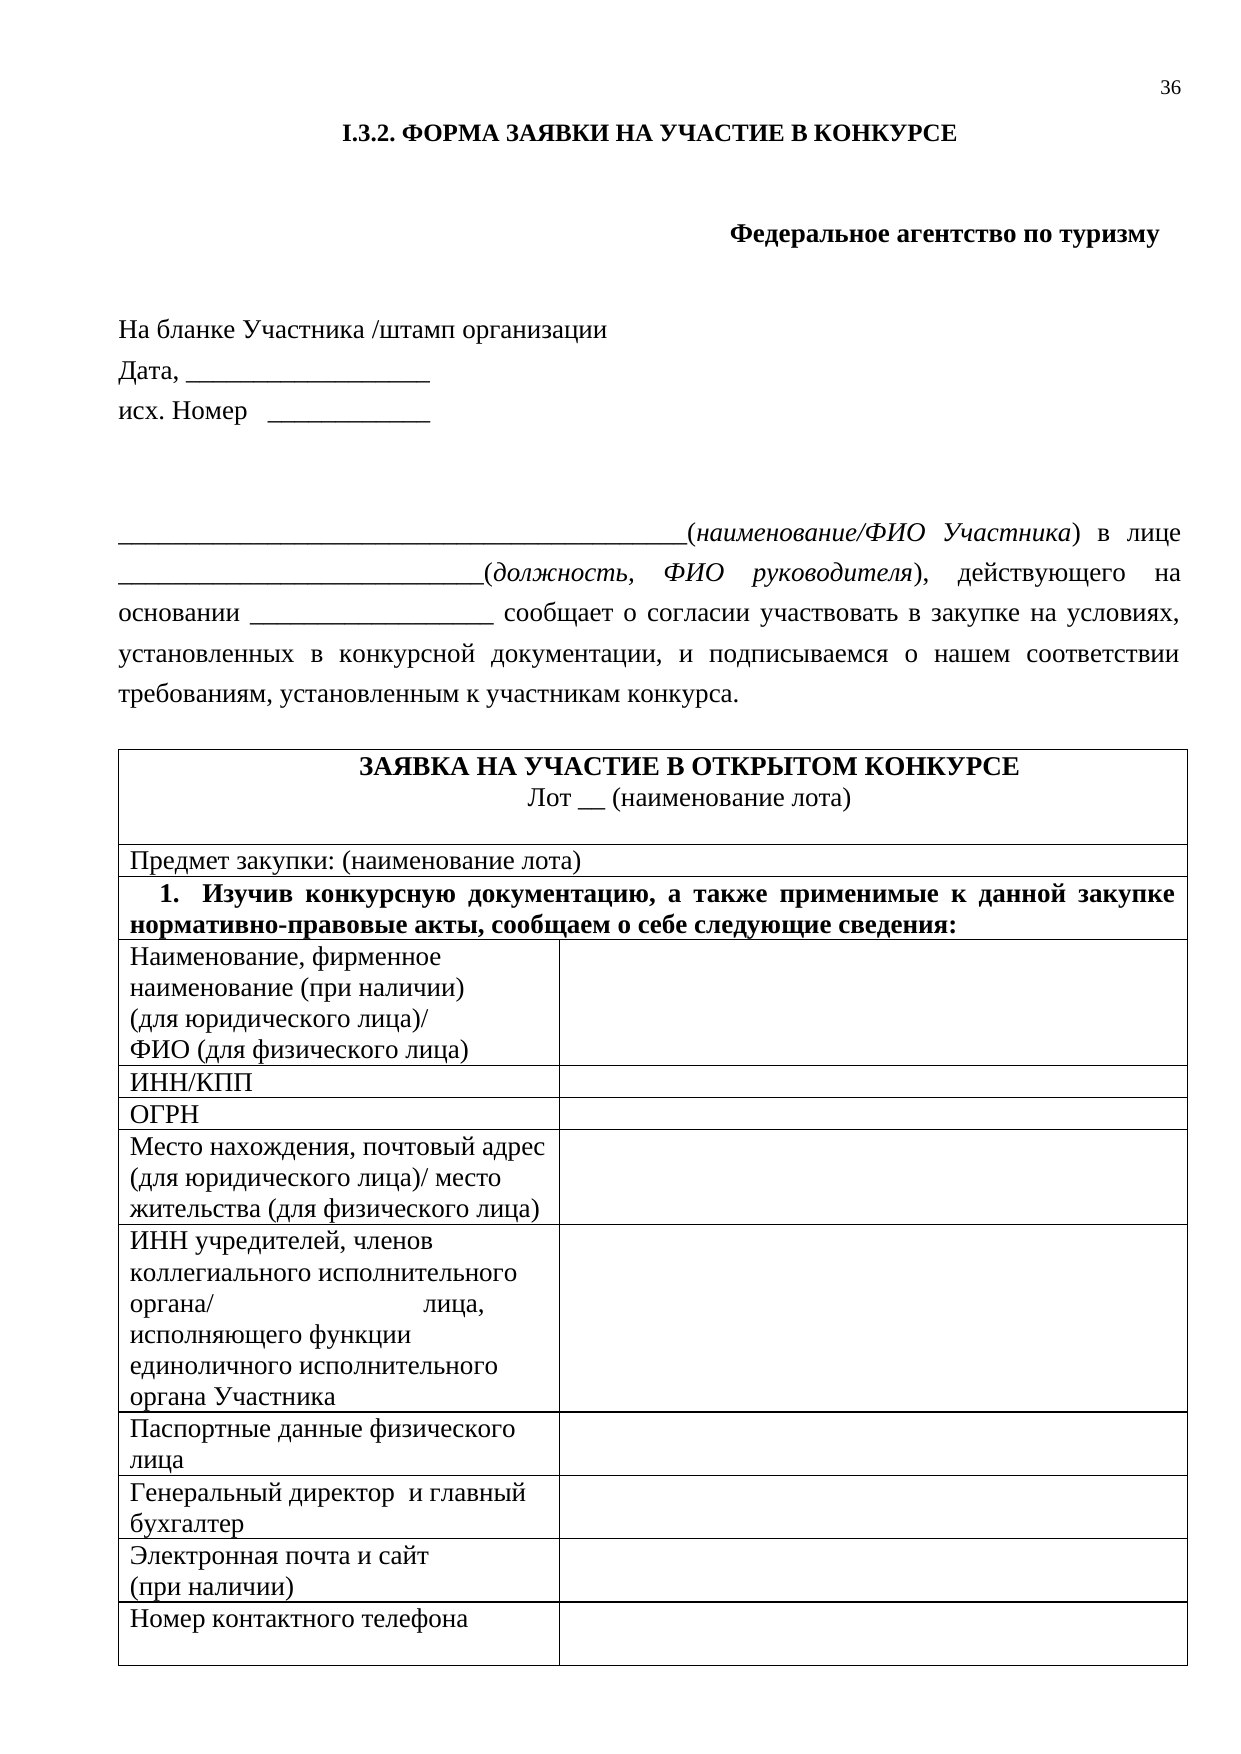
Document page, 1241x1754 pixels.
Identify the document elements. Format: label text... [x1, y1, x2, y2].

table_cell [560, 1225, 1187, 1411]
table_cell Генеральный директор и главный бухгалтер [119, 1476, 559, 1538]
table_cell [560, 1098, 1187, 1129]
table_cell [560, 940, 1187, 1064]
table_cell Предмет закупки: (наименование лота) [119, 845, 1187, 876]
text На бланке Участника /штамп организации [118, 314, 1181, 345]
text МП (подпись)I.3.2. ФОРМА ЗАЯВКИ НА УЧАСТИЕ В КОНКУРСЕ [118, 118, 1181, 147]
text __________________________________________(наименование/ФИО Участника) в лице ___________________________(должность, ФИО руководителя), действующего на основании __________________ сообщает о согласии участвовать в закупке на условиях, установленных в конкурсной документации, и подписываемся о нашем соответствии требованиям, установленным к участникам конкурса. [118, 516, 1181, 708]
table_cell [560, 1130, 1187, 1223]
table_header ЗАЯВКА НА УЧАСТИЕ В ОТКРЫТОМ КОНКУРСЕ Лот __ (наименование лота) [119, 750, 1187, 843]
table_cell [560, 1476, 1187, 1538]
table_cell Электронная почта и сайт (при наличии) [119, 1539, 559, 1601]
table_cell [560, 1603, 1187, 1665]
text Дата, __________________ [118, 354, 1181, 385]
table_cell Изучив конкурсную документацию, а также применимые к данной закупке нормативно-правовые акты, сообщаем о себе следующие сведения: [119, 877, 1187, 939]
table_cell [119, 1603, 559, 1665]
table_cell Место нахождения, почтовый адрес (для юридического лица)/ место жительства (для физического лица) [119, 1130, 559, 1223]
table_cell [560, 1413, 1187, 1475]
table_cell Наименование, фирменное наименование (при наличии) (для юридического лица)/ ФИО (для физического лица) [119, 940, 559, 1064]
table_cell ОГРН [119, 1098, 559, 1129]
text исх. Номер ____________ [118, 394, 1181, 426]
table_cell [560, 1066, 1187, 1097]
table_cell ИНН/КПП [119, 1066, 559, 1097]
table_cell [560, 1539, 1187, 1601]
table_cell ИНН учредителей, членов коллегиального исполнительного органа/ лица, исполняющего функции единоличного исполнительного органа Участника [119, 1225, 559, 1411]
text Федеральное агентство по туризму [634, 217, 1181, 248]
table_cell Паспортные данные физического лица [119, 1413, 559, 1475]
